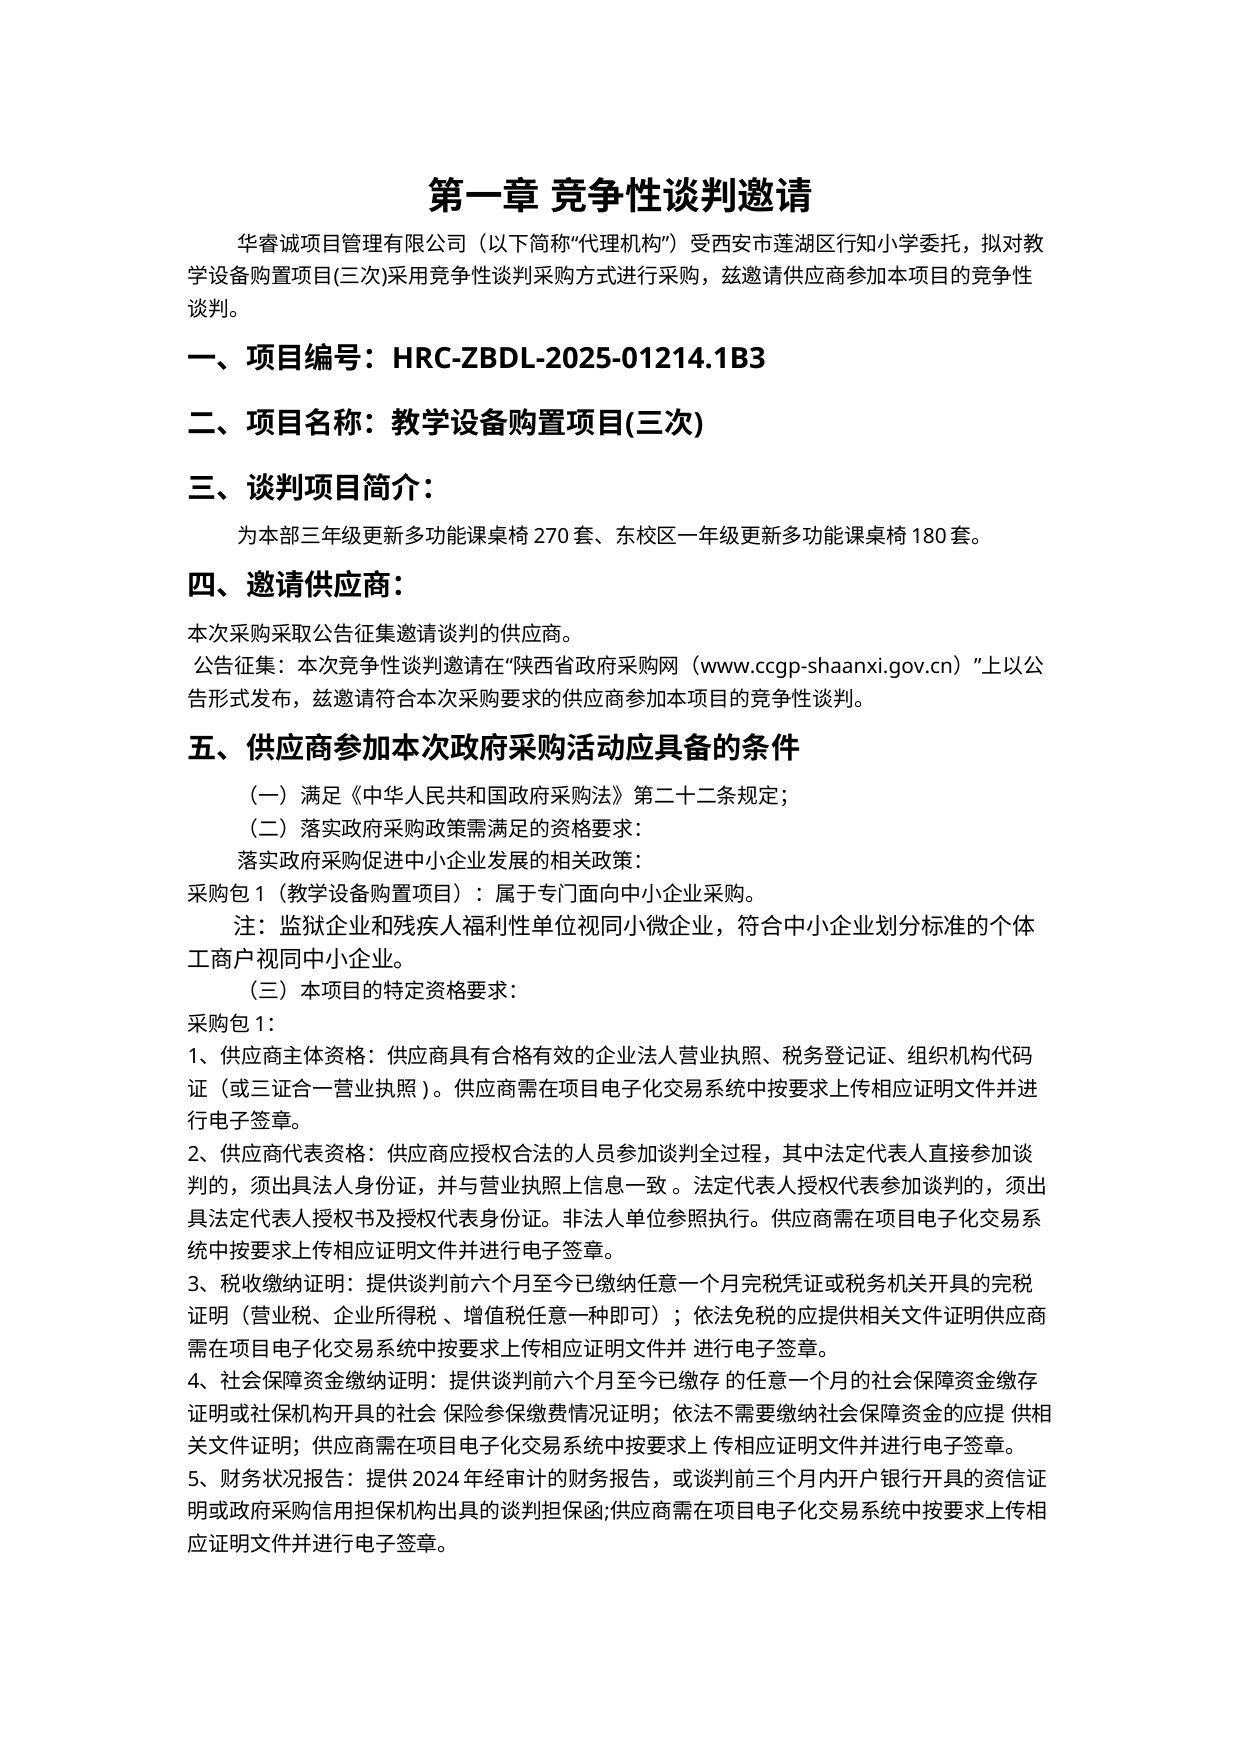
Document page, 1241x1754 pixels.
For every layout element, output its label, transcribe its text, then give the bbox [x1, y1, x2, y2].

text 为本部三年级更新多功能课桌椅270套、东校区一年级更新多功能课桌椅180套。 [187, 519, 1053, 552]
text 五、供应商参加本次政府采购活动应具备的条件 [187, 714, 1053, 779]
text （三）本项目的特定资格要求： [187, 974, 1053, 1007]
text 第一章 竞争性谈判邀请 [187, 162, 1053, 227]
text 3、税收缴纳证明：提供谈判前六个月至今已缴纳任意一个月完税凭证或税务机关开具的完税证明（营业税、企业所得税 、增值税任意一种即可）；依法免税的应提供相关文件证明供应商需在项目电子化交易系统中按要求上传相应证明文件并 进行电子签章。 [187, 1267, 1053, 1364]
text 公告征集：本次竞争性谈判邀请在“陕西省政府采购网（www.ccgp-shaanxi.gov.cn）”上以公告形式发布，兹邀请符合本次采购要求的供应商参加本项目的竞争性谈判。 [187, 649, 1053, 714]
text 四、邀请供应商： [187, 552, 1053, 617]
text 1、供应商主体资格：供应商具有合格有效的企业法人营业执照、税务登记证、组织机构代码证（或三证合一营业执照 ) 。供应商需在项目电子化交易系统中按要求上传相应证明文件并进行电子签章。 [187, 1039, 1053, 1137]
text 2、供应商代表资格：供应商应授权合法的人员参加谈判全过程，其中法定代表人直接参加谈判的，须出具法人身份证，并与营业执照上信息一致 。法定代表人授权代表参加谈判的，须出具法定代表人授权书及授权代表身份证。非法人单位参照执行。供应商需在项目电子化交易系统中按要求上传相应证明文件并进行电子签章。 [187, 1137, 1053, 1267]
text 采购包1： [187, 1007, 1053, 1039]
text 5、财务状况报告：提供2024年经审计的财务报告，或谈判前三个月内开户银行开具的资信证明或政府采购信用担保机构出具的谈判担保函;供应商需在项目电子化交易系统中按要求上传相应证明文件并进行电子签章。 [187, 1462, 1053, 1559]
text 二、项目名称：教学设备购置项目(三次) [187, 389, 1053, 454]
text 三、谈判项目简介： [187, 454, 1053, 519]
text 华睿诚项目管理有限公司（以下简称“代理机构”）受西安市莲湖区行知小学委托，拟对教学设备购置项目(三次)采用竞争性谈判采购方式进行采购，兹邀请供应商参加本项目的竞争性谈判。 [187, 227, 1053, 324]
text 本次采购采取公告征集邀请谈判的供应商。 [187, 617, 1053, 649]
text （二）落实政府采购政策需满足的资格要求： [187, 812, 1053, 844]
text 落实政府采购促进中小企业发展的相关政策： [187, 844, 1053, 877]
text 4、社会保障资金缴纳证明：提供谈判前六个月至今已缴存 的任意一个月的社会保障资金缴存证明或社保机构开具的社会 保险参保缴费情况证明；依法不需要缴纳社会保障资金的应提 供相关文件证明；供应商需在项目电子化交易系统中按要求上 传相应证明文件并进行电子签章。 [187, 1364, 1053, 1462]
text （一）满足《中华人民共和国政府采购法》第二十二条规定； [187, 779, 1053, 812]
text 注：监狱企业和残疾人福利性单位视同小微企业，符合中小企业划分标准的个体工商户视同中小企业。 [187, 909, 1053, 974]
text 采购包1（教学设备购置项目）：属于专门面向中小企业采购。 [187, 877, 1053, 909]
text 一、项目编号：HRC-ZBDL-2025-01214.1B3 [187, 324, 1053, 389]
